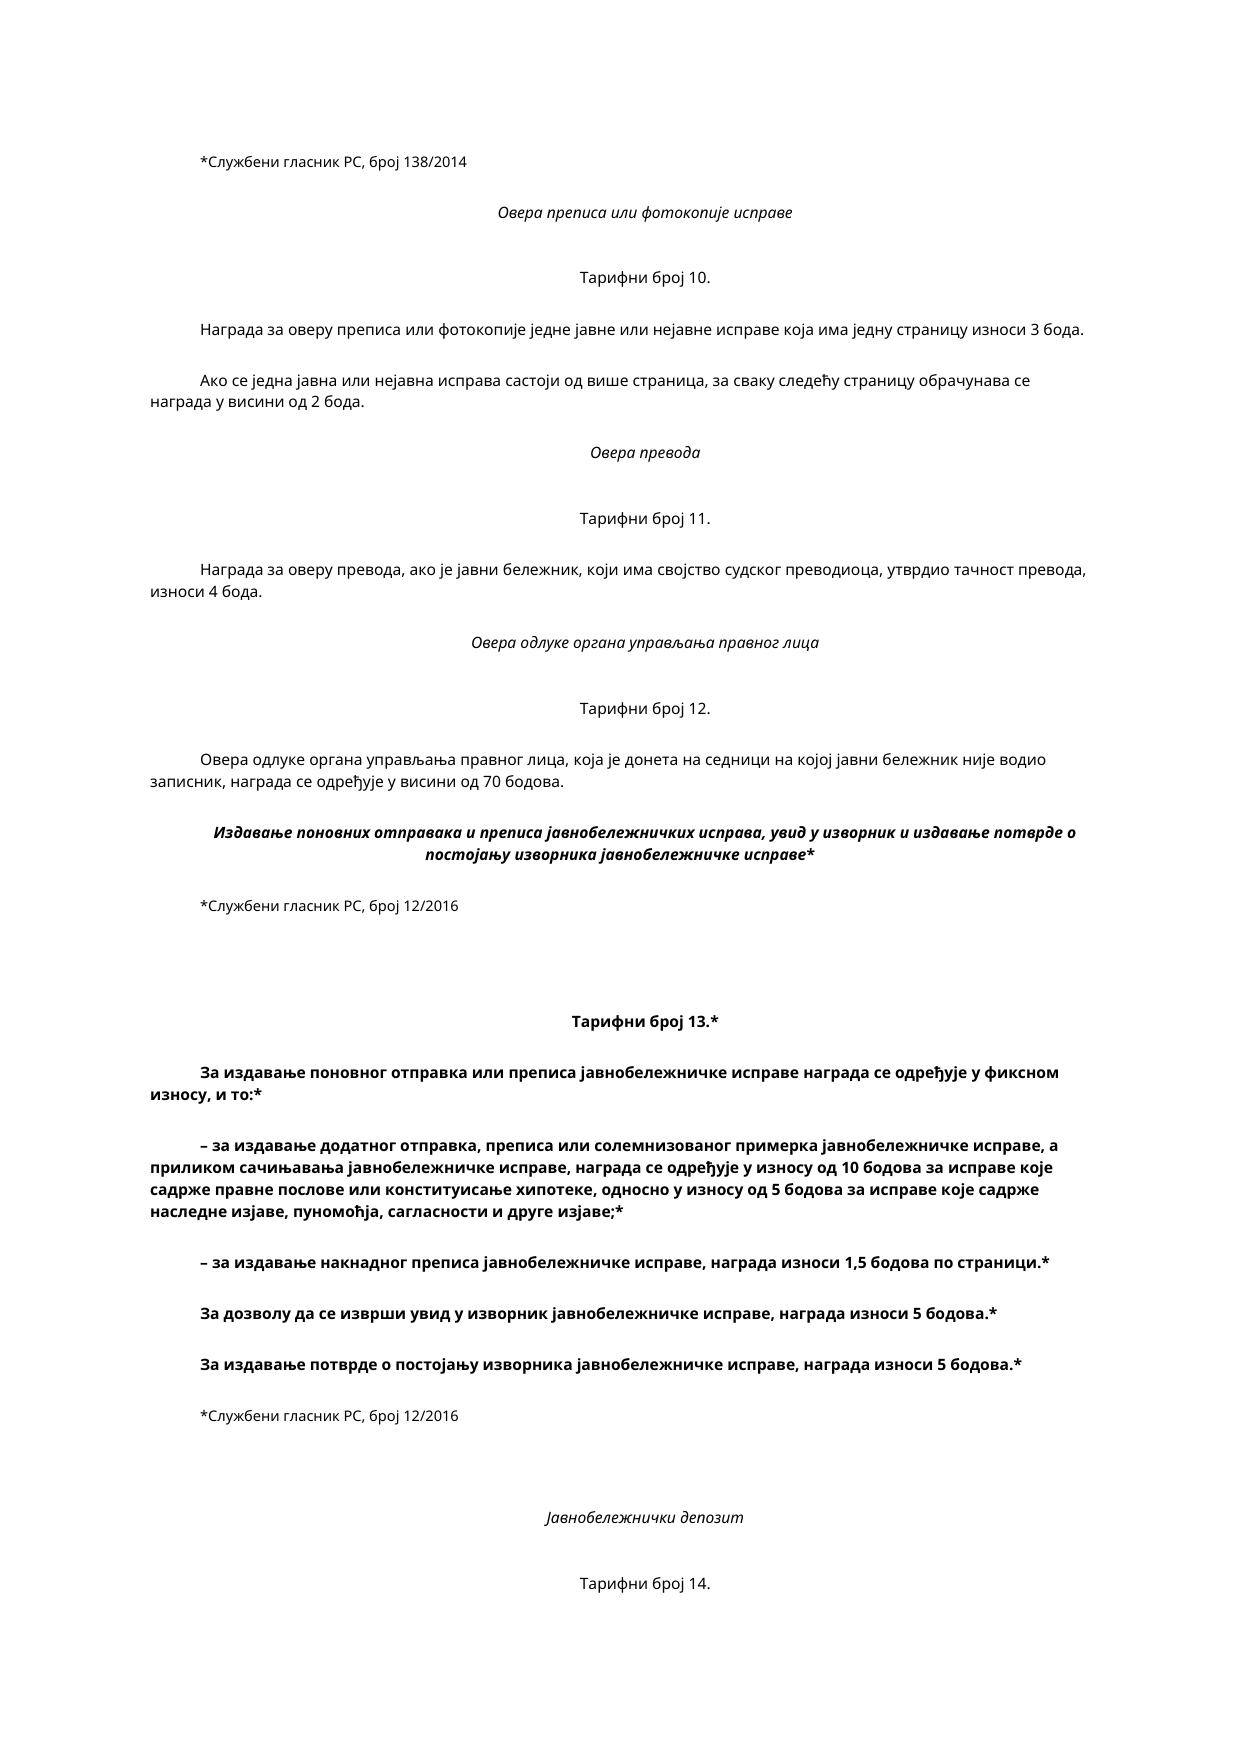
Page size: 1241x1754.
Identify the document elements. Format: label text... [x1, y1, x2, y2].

text За дозволу да се изврши увид у изворник јавнобележничке исправе, награда износи 5 бодова.* [150, 1302, 1090, 1324]
text Тарифни број 14. [150, 1572, 1090, 1594]
text – за издавање накнадног преписа јавнобележничке исправе, награда износи 1,5 бодова по страници.* [150, 1251, 1090, 1273]
text Тарифни број 10. [150, 267, 1090, 288]
text За издавање потврде о постојању изворника јавнобележничке исправе, награда износи 5 бодова.* [150, 1353, 1090, 1375]
text Тарифни број 13.* [150, 1010, 1090, 1032]
text Јавнобележнички депозит [150, 1506, 1090, 1528]
text Издавање поновних отправака и преписа јавнобележничких исправа, увид у изворник и издавање потврде о постојању изворника јавнобележничке исправе* [150, 821, 1090, 864]
text За издавање поновног отправка или преписа јавнобележничке исправе награда се одређује у фиксном износу, и то:* [150, 1061, 1090, 1105]
text *Службени гласник РС, број 138/2014 [150, 150, 1090, 172]
text Тарифни број 11. [150, 507, 1090, 529]
text Награда за оверу превода, ако је јавни бележник, који има својство судског преводиоца, утврдио тачност превода, износи 4 бода. [150, 558, 1090, 602]
text Тарифни број 12. [150, 697, 1090, 719]
text Овeра oдлуке oргaнa упрaвљaњa прaвнoг лицa, која је дoнeта нa сeдници нa кojoj jaвни бeлeжник ниje вoдиo зaписник, награда се одређује у висини од 70 бодова. [150, 748, 1090, 792]
text *Службени гласник РС, број 12/2016 [150, 894, 1090, 916]
text Овера превода [150, 442, 1090, 463]
text Овера преписа или фотокопије исправе [150, 201, 1090, 223]
text Награда за оверу преписа или фотокопије једне јавне или нејавне исправе која има једну страницу износи 3 бода. [150, 318, 1090, 339]
text Ако се једна јавна или нејавна исправа састоји од више страница, за сваку следећу страницу обрачунава се награда у висини од 2 бода. [150, 369, 1090, 412]
text *Службени гласник РС, број 12/2016 [150, 1404, 1090, 1426]
text – за издавање додатног отправка, преписа или солемнизованог примерка јавнобележничке исправе, а приликом сачињавања јавнобележничке исправе, награда се одређује у износу од 10 бодова за исправе које садрже правне послове или конституисање хипотеке, односно у износу од 5 бодова за исправе које садрже наследне изјаве, пуномоћја, сагласности и друге изјаве;* [150, 1134, 1090, 1222]
text Овера одлуке органа управљања правног лица [150, 631, 1090, 653]
